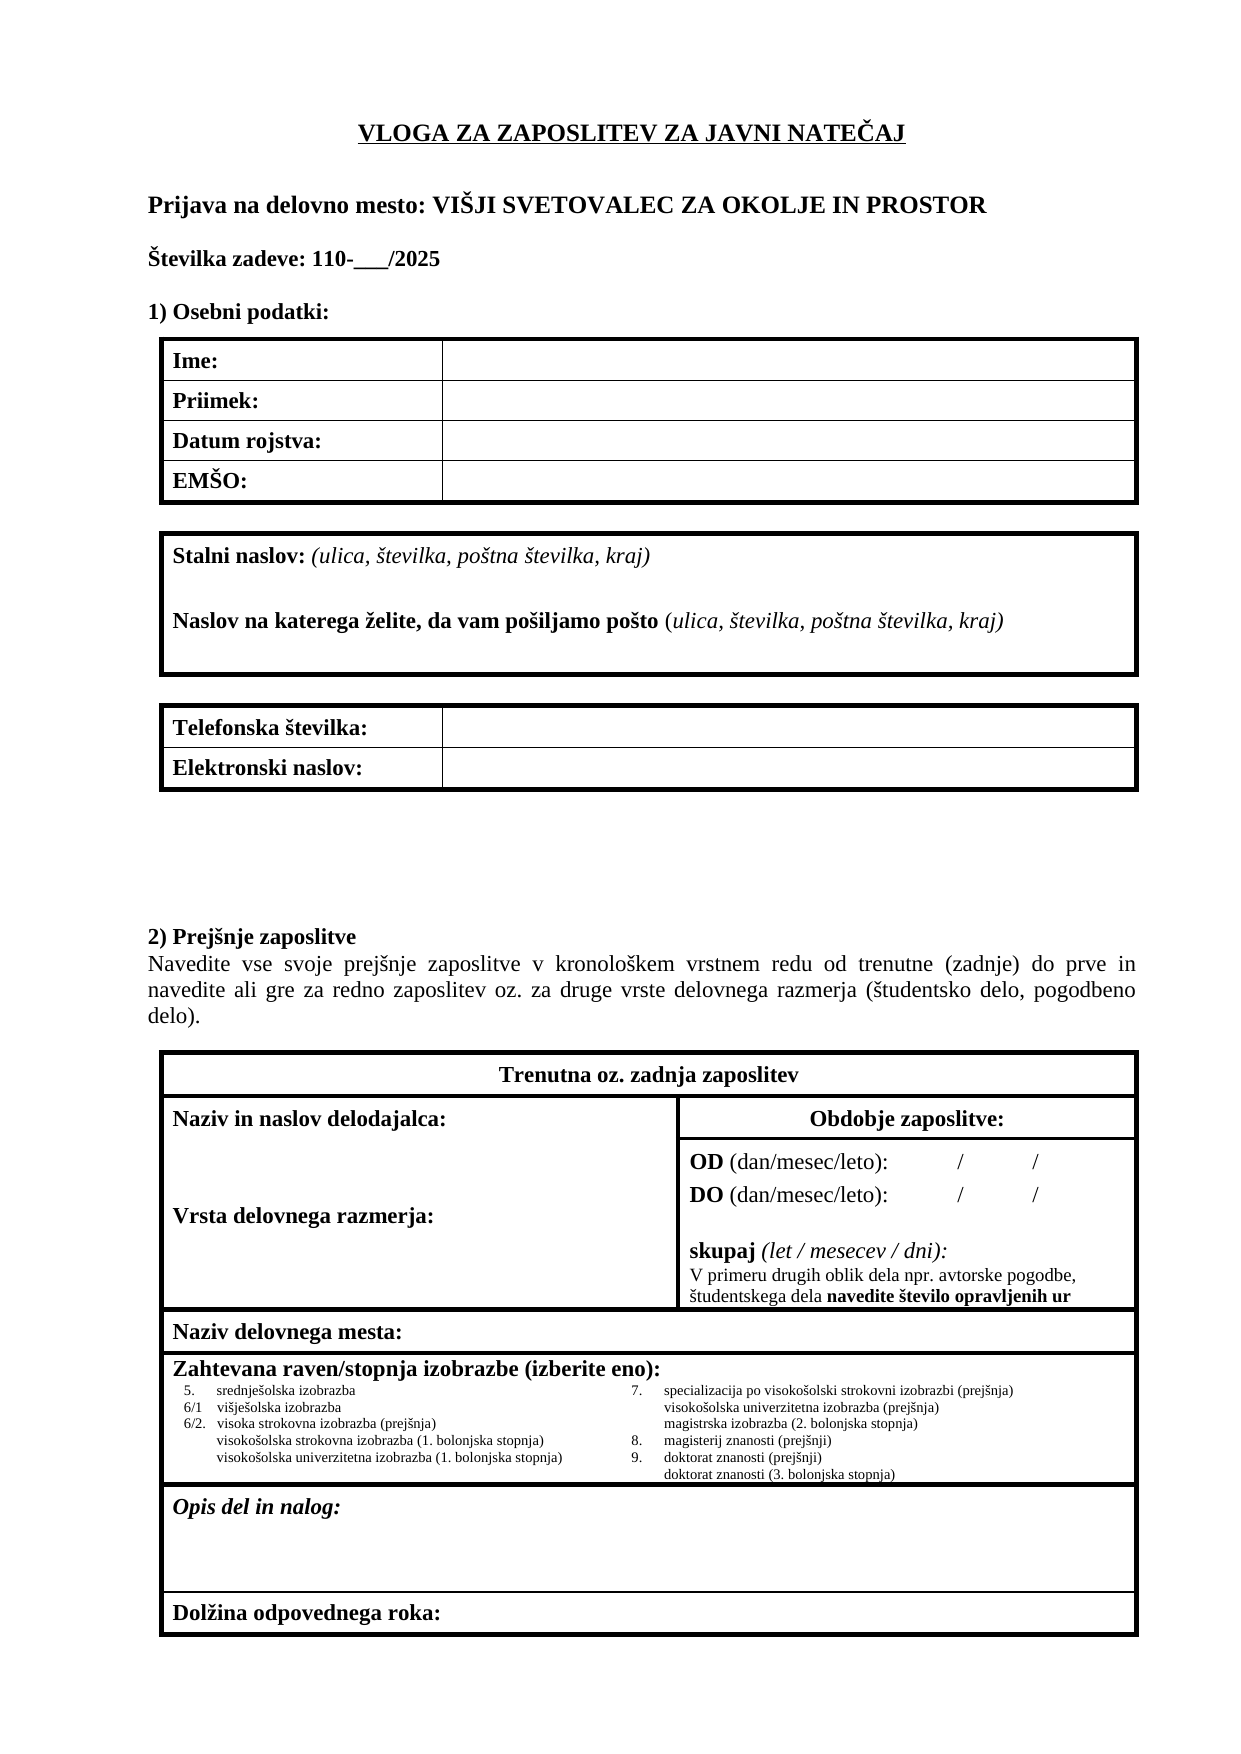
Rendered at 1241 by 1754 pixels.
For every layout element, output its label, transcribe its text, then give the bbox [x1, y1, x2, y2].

table_cell [443, 421, 1134, 460]
table_cell Dolžina odpovednega roka: [164, 1593, 1134, 1632]
table_cell Datum rojstva: [164, 421, 442, 460]
table_header Telefonska številka: [164, 708, 442, 747]
table_header [443, 341, 1134, 380]
table_cell Elektronski naslov: [164, 748, 442, 787]
table_header Stalni naslov: (ulica, številka, poštna številka, kraj) Naslov na katerega želite, da vam pošiljamo pošto (ulica, številka, poštna številka, kraj) [164, 536, 1134, 672]
table_header Ime: [164, 341, 442, 380]
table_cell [680, 1140, 1134, 1307]
text 2) Prejšnje zaposlitve [148, 923, 1078, 949]
text Številka zadeve: 110-___/2025 [148, 245, 1078, 271]
table_cell [443, 461, 1134, 500]
text Navedite vse svoje prejšnje zaposlitve v kronološkem vrstnem redu od trenutne (zadnje) do prve in navedite ali gre za redno zaposlitev oz. za druge vrste delovnega razmerja (študentsko delo, pogodbeno delo). [148, 949, 1137, 1029]
table_cell [443, 748, 1134, 787]
table_header [443, 708, 1134, 747]
table_cell [443, 381, 1134, 420]
text Prijava na delovno mesto: VIŠJI SVETOVALEC ZA OKOLJE IN PROSTOR [148, 190, 1078, 219]
table_cell Naziv delovnega mesta: [164, 1312, 1134, 1351]
table_cell EMŠO: [164, 461, 442, 500]
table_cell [164, 1098, 676, 1307]
table_cell Priimek: [164, 381, 442, 420]
table_cell Zahtevana raven/stopnja izobrazbe (izberite eno): [164, 1355, 1134, 1482]
text 1) Osebni podatki: [148, 298, 1078, 324]
table_cell Opis del in nalog: [164, 1487, 1134, 1591]
table_cell Obdobje zaposlitve: [680, 1098, 1134, 1137]
table_header Trenutna oz. zadnja zaposlitev [164, 1055, 1134, 1094]
title VLOGA ZA ZAPOSLITEV ZA JAVNI NATEČAJ [148, 118, 1078, 147]
